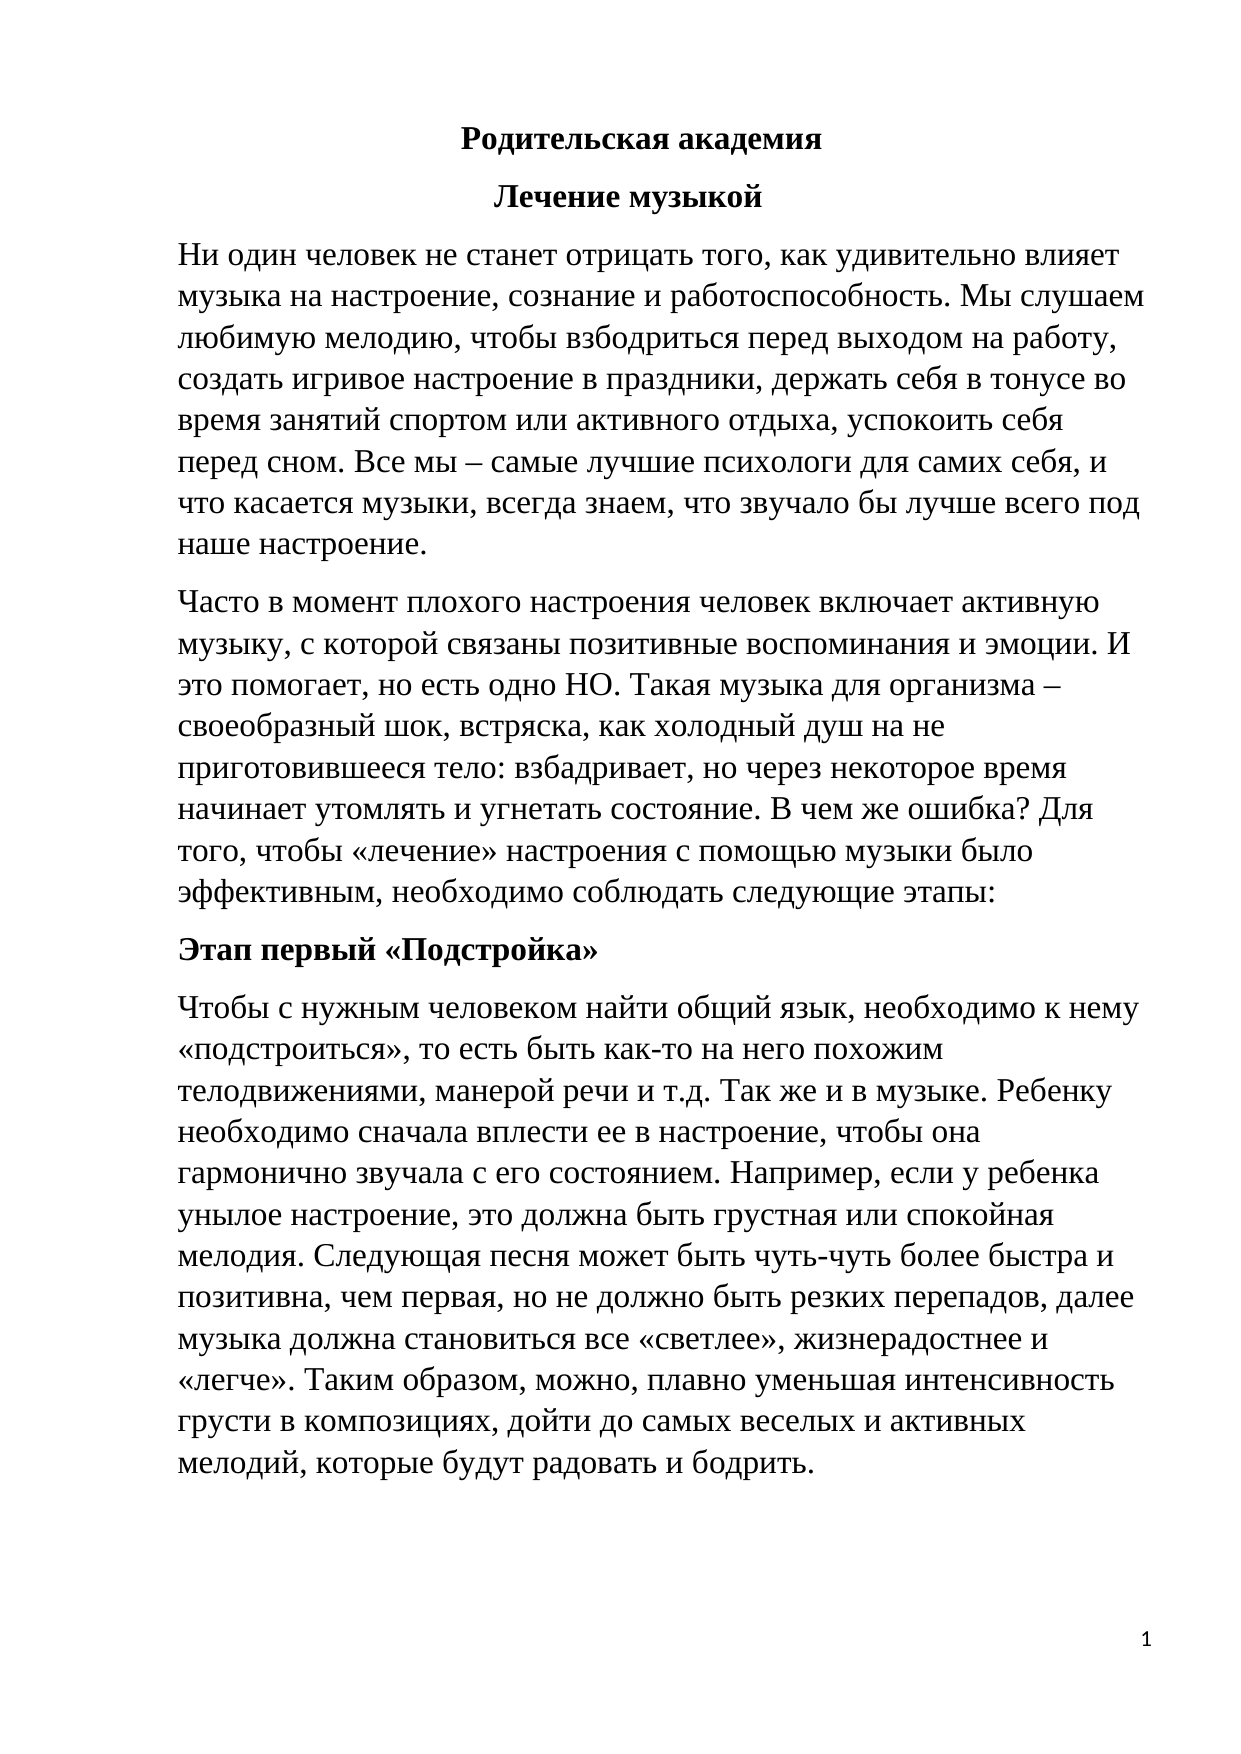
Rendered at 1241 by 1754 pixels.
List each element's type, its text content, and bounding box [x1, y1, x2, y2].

text Чтобы с нужным человеком найти общий язык, необходимо к нему «подстроиться», то есть быть как-то на него похожим телодвижениями, манерой речи и т.д. Так же и в музыке. Ребенку необходимо сначала вплести ее в настроение, чтобы она гармонично звучала с его состоянием. Например, если у ребенка унылое настроение, это должна быть грустная или спокойная мелодия. Следующая песня может быть чуть-чуть более быстра и позитивна, чем первая, но не должно быть резких перепадов, далее музыка должна становиться все «светлее», жизнерадостнее и «легче». Таким образом, можно, плавно уменьшая интенсивность грусти в композициях, дойти до самых веселых и активных мелодий, которые будут радовать и бодрить. [177, 987, 1152, 1480]
text Лечение музыкой [177, 176, 1152, 214]
text Родительская академия [177, 118, 1152, 156]
text Этап первый «Подстройка» [177, 929, 1152, 967]
text Ни один человек не станет отрицать того, как удивительно влияет музыка на настроение, сознание и работоспособность. Мы слушаем любимую мелодию, чтобы взбодриться перед выходом на работу, создать игривое настроение в праздники, держать себя в тонусе во время занятий спортом или активного отдыха, успокоить себя перед сном. Все мы – самые лучшие психологи для самих себя, и что касается музыки, всегда знаем, что звучало бы лучше всего под наше настроение. [177, 234, 1152, 562]
text Часто в момент плохого настроения человек включает активную музыку, с которой связаны позитивные воспоминания и эмоции. И это помогает, но есть одно НО. Такая музыка для организма – своеобразный шок, встряска, как холодный душ на не приготовившееся тело: взбадривает, но через некоторое время начинает утомлять и угнетать состояние. В чем же ошибка? Для того, чтобы «лечение» настроения с помощью музыки было эффективным, необходимо соблюдать следующие этапы: [177, 582, 1152, 909]
